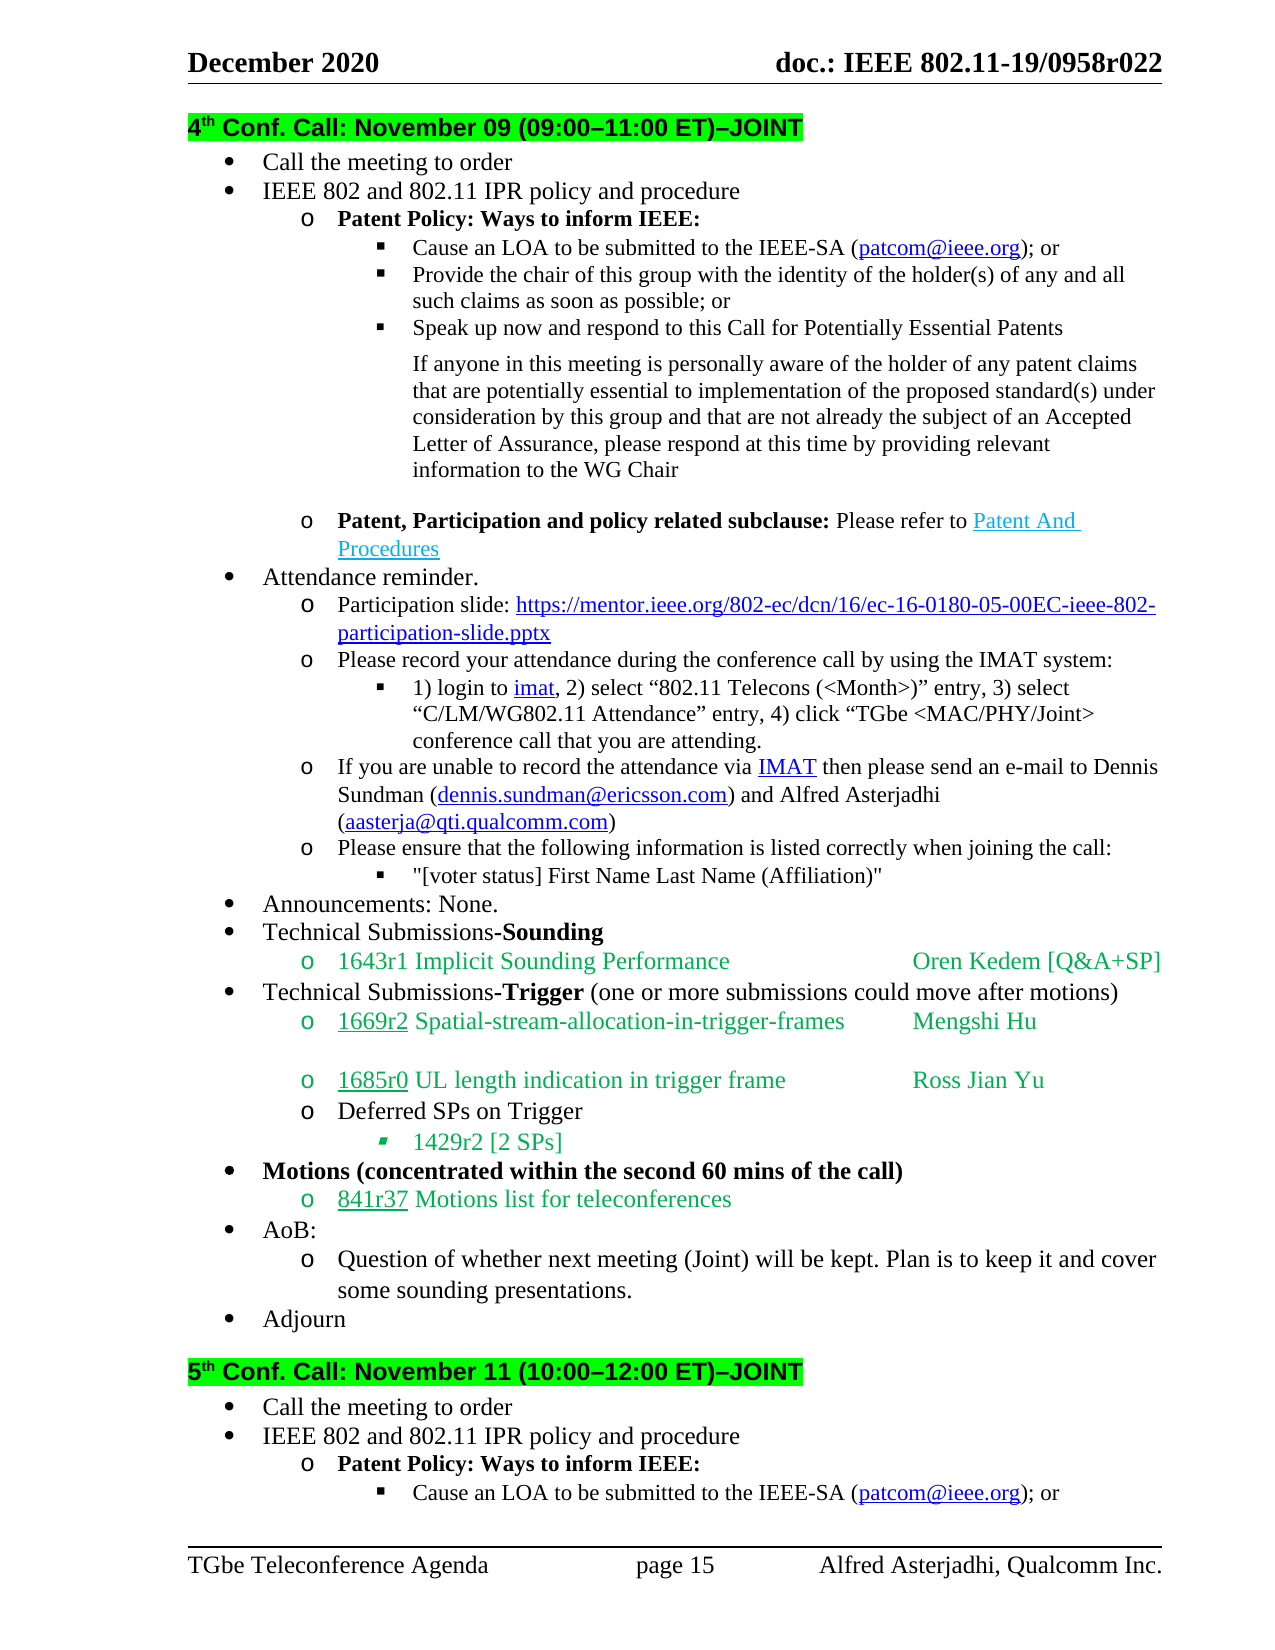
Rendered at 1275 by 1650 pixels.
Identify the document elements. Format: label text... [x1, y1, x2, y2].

list Motions (concentrated within the second 60 mins of the call) [225, 1156, 1162, 1184]
list Patent, Participation and policy related subclause: Please refer to Patent And Procedures [300, 507, 1162, 562]
subtitle 4th Conf. Call: November 09 (09:00–11:00 ET)–JOINT [187, 112, 1162, 141]
list 841r37 Motions list for teleconferences [300, 1184, 1162, 1215]
list Deferred SPs on Trigger [300, 1096, 1162, 1127]
list If anyone in this meeting is personally aware of the holder of any patent claims that are potentially essential to implementation of the proposed standard(s) under consideration by this group and that are not already the subject of an Accepted Letter of Assurance, please respond at this time by providing relevant information to the WG Chair [412, 351, 1162, 482]
list Please ensure that the following information is listed correctly when joining the call: [300, 834, 1162, 862]
list Adjourn [225, 1304, 1162, 1332]
list 1) login to imat, 2) select “802.11 Telecons (<Month>)” entry, 3) select “C/LM/WG802.11 Attendance” entry, 4) click “TGbe <MAC/PHY/Joint> conference call that you are attending. [375, 674, 1162, 753]
list IEEE 802 and 802.11 IPR policy and procedure [225, 176, 1162, 205]
list Cause an LOA to be submitted to the IEEE-SA (patcom@ieee.org); or [375, 234, 1162, 261]
subtitle 5th Conf. Call: November 11 (10:00–12:00 ET)–JOINT [187, 1357, 1162, 1386]
list Please record your attendance during the conference call by using the IMAT system: [300, 646, 1162, 674]
list Speak up now and respond to this Call for Potentially Essential Patents [375, 314, 1162, 340]
list Call the meeting to order [225, 147, 1162, 176]
list Technical Submissions-Trigger (one or more submissions could move after motions) [225, 977, 1162, 1006]
list Participation slide: https://mentor.ieee.org/802-ec/dcn/16/ec-16-0180-05-00EC-ieee-802-participation-slide.pptx [300, 591, 1162, 646]
list 1669r2 Spatial-stream-allocation-in-trigger-frames Mengshi Hu [300, 1006, 1162, 1065]
list IEEE 802 and 802.11 IPR policy and procedure [225, 1421, 1162, 1450]
list Technical Submissions-Sounding [225, 917, 1162, 946]
list Attendance reminder. [225, 562, 1162, 591]
list Patent Policy: Ways to inform IEEE: [300, 205, 1162, 234]
list If you are unable to record the attendance via IMAT then please send an e-mail to Dennis Sundman (dennis.sundman@ericsson.com) and Alfred Asterjadhi (aasterja@qti.qualcomm.com) [300, 753, 1162, 834]
list Announcements: None. [225, 889, 1162, 917]
list AoB: [225, 1215, 1162, 1244]
list Cause an LOA to be submitted to the IEEE-SA (patcom@ieee.org); or [375, 1479, 1162, 1506]
list Patent Policy: Ways to inform IEEE: [300, 1450, 1162, 1479]
list Question of whether next meeting (Joint) will be kept. Plan is to keep it and cover some sounding presentations. [300, 1244, 1162, 1304]
list "[voter status] First Name Last Name (Affiliation)" [375, 862, 1162, 889]
list Call the meeting to order [225, 1392, 1162, 1421]
list 1685r0 UL length indication in trigger frame Ross Jian Yu [300, 1065, 1162, 1096]
list Provide the chair of this group with the identity of the holder(s) of any and all such claims as soon as possible; or [375, 261, 1162, 314]
list 1429r2 [2 SPs] [375, 1127, 1162, 1156]
list 1643r1 Implicit Sounding Performance Oren Kedem [Q&A+SP] [300, 946, 1162, 977]
